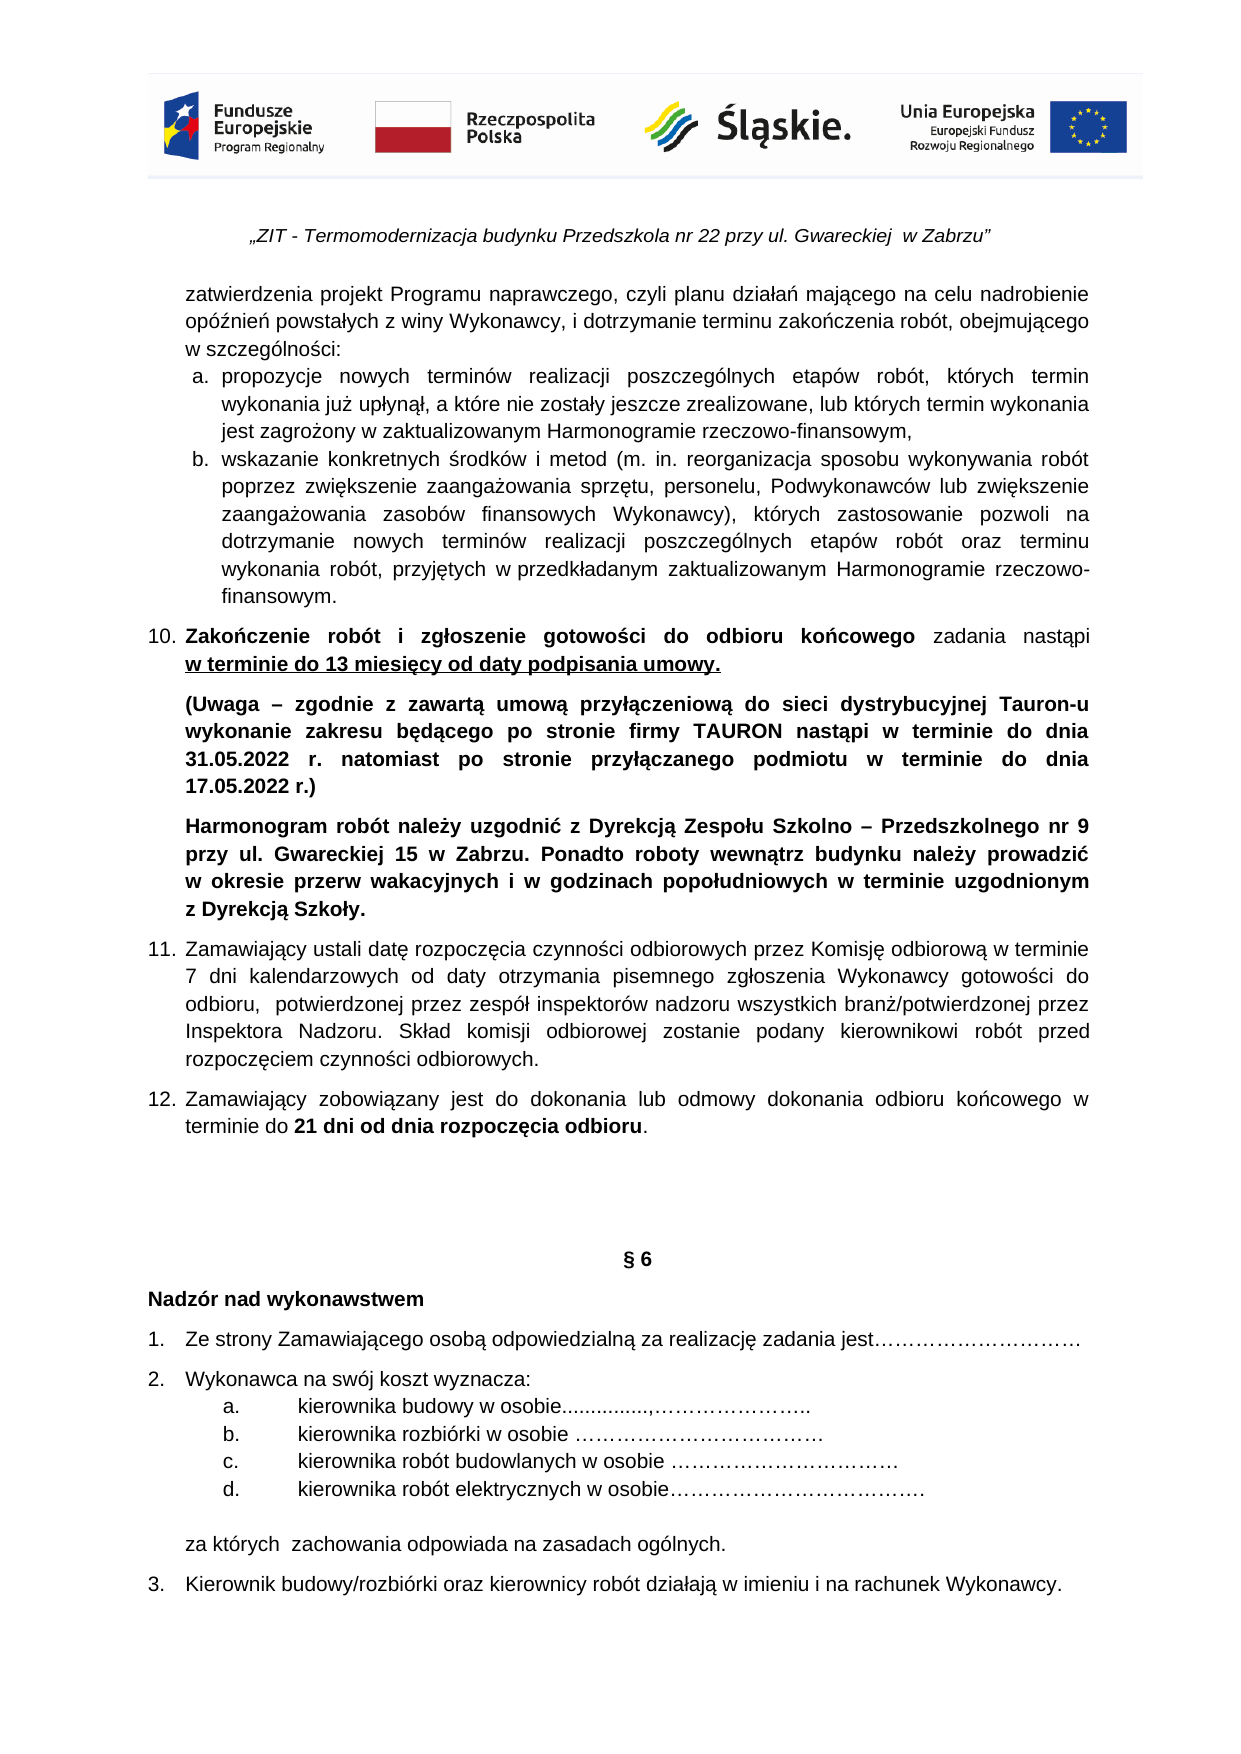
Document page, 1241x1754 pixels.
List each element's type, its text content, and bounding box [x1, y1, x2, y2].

text § 6 [185, 1246, 1090, 1270]
list kierownika robót elektrycznych w osobie………………………………. [223, 1476, 1090, 1500]
list propozycje nowych terminów realizacji poszczególnych etapów robót, których termin wykonania już upłynął, a które nie zostały jeszcze zrealizowane, lub których termin wykonania jest zagrożony w zaktualizowanym Harmonogramie rzeczowo-finansowym, [192, 364, 1090, 443]
picture [147, 73, 1143, 179]
list wskazanie konkretnych środków i metod (m. in. reorganizacja sposobu wykonywania robót poprzez zwiększenie zaangażowania sprzętu, personelu, Podwykonawców lub zwiększenie zaangażowania zasobów finansowych Wykonawcy), których zastosowanie pozwoli na dotrzymanie nowych terminów realizacji poszczególnych etapów robót oraz terminu wykonania robót, przyjętych w przedkładanym zaktualizowanym Harmonogramie rzeczowo-finansowym. [192, 446, 1090, 608]
list Ze strony Zamawiającego osobą odpowiedzialną za realizację zadania jest………………………… [148, 1326, 1090, 1350]
text (Uwaga – zgodnie z zawartą umową przyłączeniową do sieci dystrybucyjnej Tauron-u wykonanie zakresu będącego po stronie firmy TAURON nastąpi w terminie do dnia 31.05.2022 r. natomiast po stronie przyłączanego podmiotu w terminie do dnia 17.05.2022 r.) [185, 691, 1090, 798]
text Nadzór nad wykonawstwem [148, 1286, 1090, 1310]
list Zamawiający ustali datę rozpoczęcia czynności odbiorowych przez Komisję odbiorową w terminie 7 dni kalendarzowych od daty otrzymania pisemnego zgłoszenia Wykonawcy gotowości do odbioru, potwierdzonej przez zespół inspektorów nadzoru wszystkich branż/potwierdzonej przez Inspektora Nadzoru. Skład komisji odbiorowej zostanie podany kierownikowi robót przed rozpoczęciem czynności odbiorowych. [148, 936, 1090, 1070]
list kierownika robót budowlanych w osobie …………………………… [223, 1449, 1090, 1473]
list kierownika budowy w osobie...............,………………….. [223, 1394, 1090, 1418]
list Zamawiający zobowiązany jest do dokonania lub odmowy dokonania odbioru końcowego w terminie do 21 dni od dnia rozpoczęcia odbioru. [148, 1086, 1090, 1138]
text za których zachowania odpowiada na zasadach ogólnych. [185, 1531, 1090, 1555]
list Zakończenie robót i zgłoszenie gotowości do odbioru końcowego zadania nastąpi w terminie do 13 miesięcy od daty podpisania umowy. [148, 624, 1090, 675]
list Wykonawca na swój koszt wyznacza: [148, 1366, 1090, 1390]
list kierownika rozbiórki w osobie ……………………………… [223, 1421, 1090, 1445]
text Harmonogram robót należy uzgodnić z Dyrekcją Zespołu Szkolno – Przedszkolnego nr 9 przy ul. Gwareckiej 15 w Zabrzu. Ponadto roboty wewnątrz budynku należy prowadzić w okresie przerw wakacyjnych i w godzinach popołudniowych w terminie uzgodnionym z Dyrekcją Szkoły. [185, 814, 1090, 920]
list Kierownik budowy/rozbiórki oraz kierownicy robót działają w imieniu i na rachunek Wykonawcy. [148, 1571, 1090, 1595]
